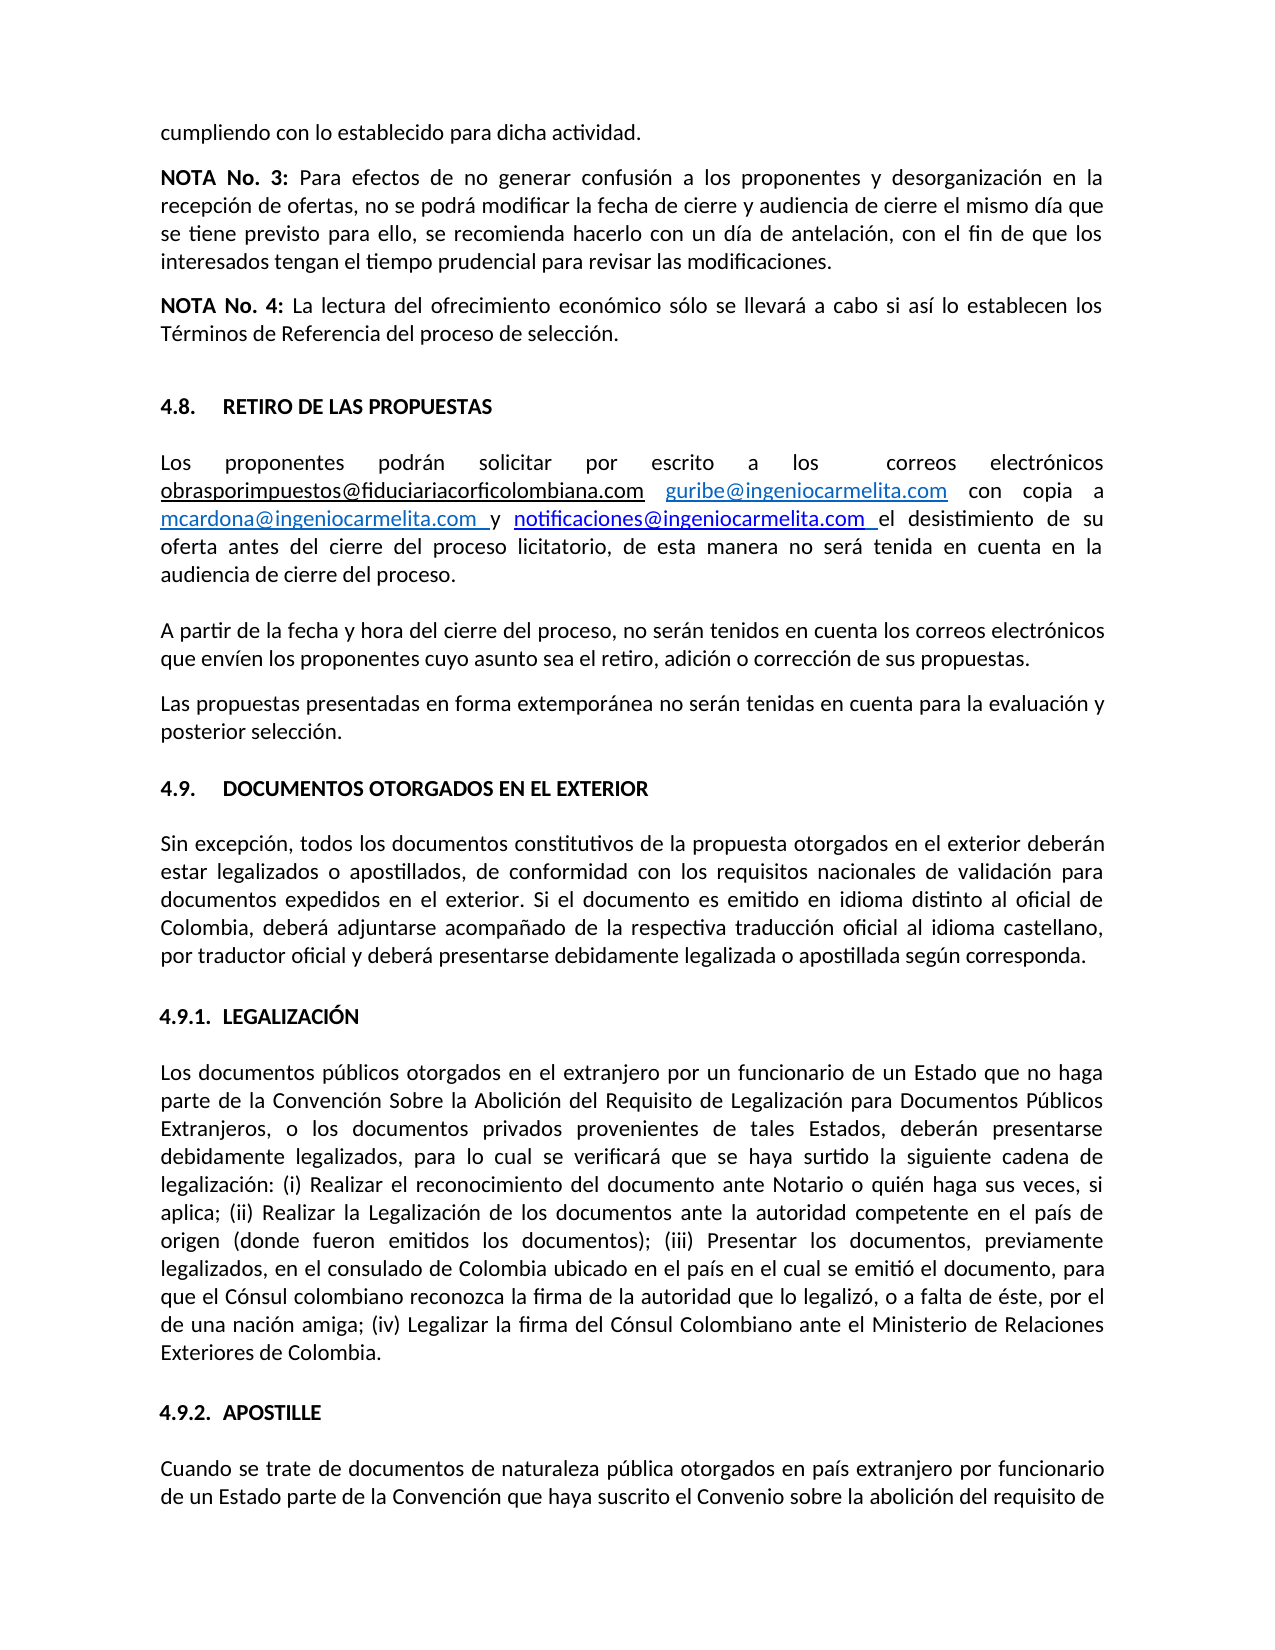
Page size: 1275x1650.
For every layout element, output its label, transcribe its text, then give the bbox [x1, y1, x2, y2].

text Los proponentes podrán solicitar por escrito a los correos electrónicos obrasporimpuestos@fiduciariacorficolombiana.com guribe@ingeniocarmelita.com con copia a mcardona@ingeniocarmelita.com y notificaciones@ingeniocarmelita.com el desistimiento de su oferta antes del cierre del proceso licitatorio, de esta manera no será tenida en cuenta en la audiencia de cierre del proceso. [160, 448, 1104, 588]
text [160, 1454, 1105, 1511]
text NOTA No. 4: La lectura del ofrecimiento económico sólo se llevará a cabo si así lo establecen los Términos de Referencia del proceso de selección. [160, 291, 1105, 347]
text NOTA No. 3: Para efectos de no generar confusión a los proponentes y desorganización en la recepción de ofertas, no se podrá modificar la fecha de cierre y audiencia de cierre el mismo día que se tiene previsto para ello, se recomienda hacerlo con un día de antelación, con el fin de que los interesados tengan el tiempo prudencial para revisar las modificaciones. [160, 163, 1105, 275]
subtitle LEGALIZACIÓN [159, 1002, 1127, 1030]
subtitle APOSTILLE [159, 1398, 1127, 1426]
subtitle DOCUMENTOS OTORGADOS EN EL EXTERIOR [160, 774, 1127, 802]
text A partir de la fecha y hora del cierre del proceso, no serán tenidos en cuenta los correos electrónicos que envíen los proponentes cuyo asunto sea el retiro, adición o corrección de sus propuestas. [160, 616, 1104, 672]
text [160, 118, 1105, 146]
text Las propuestas presentadas en forma extemporánea no serán tenidas en cuenta para la evaluación y posterior selección. [160, 689, 1105, 746]
text Los documentos públicos otorgados en el extranjero por un funcionario de un Estado que no haga parte de la Convención Sobre la Abolición del Requisito de Legalización para Documentos Públicos Extranjeros, o los documentos privados provenientes de tales Estados, deberán presentarse debidamente legalizados, para lo cual se verificará que se haya surtido la siguiente cadena de legalización: (i) Realizar el reconocimiento del documento ante Notario o quién haga sus veces, si aplica; (ii) Realizar la Legalización de los documentos ante la autoridad competente en el país de origen (donde fueron emitidos los documentos); (iii) Presentar los documentos, previamente legalizados, en el consulado de Colombia ubicado en el país en el cual se emitió el documento, para que el Cónsul colombiano reconozca la firma de la autoridad que lo legalizó, o a falta de éste, por el de una nación amiga; (iv) Legalizar la firma del Cónsul Colombiano ante el Ministerio de Relaciones Exteriores de Colombia. [160, 1058, 1105, 1366]
subtitle RETIRO DE LAS PROPUESTAS [160, 392, 1127, 420]
text Sin excepción, todos los documentos constitutivos de la propuesta otorgados en el exterior deberán estar legalizados o apostillados, de conformidad con los requisitos nacionales de validación para documentos expedidos en el exterior. Si el documento es emitido en idioma distinto al oficial de Colombia, deberá adjuntarse acompañado de la respectiva traducción oficial al idioma castellano, por traductor oficial y deberá presentarse debidamente legalizada o apostillada según corresponda. [160, 829, 1105, 969]
